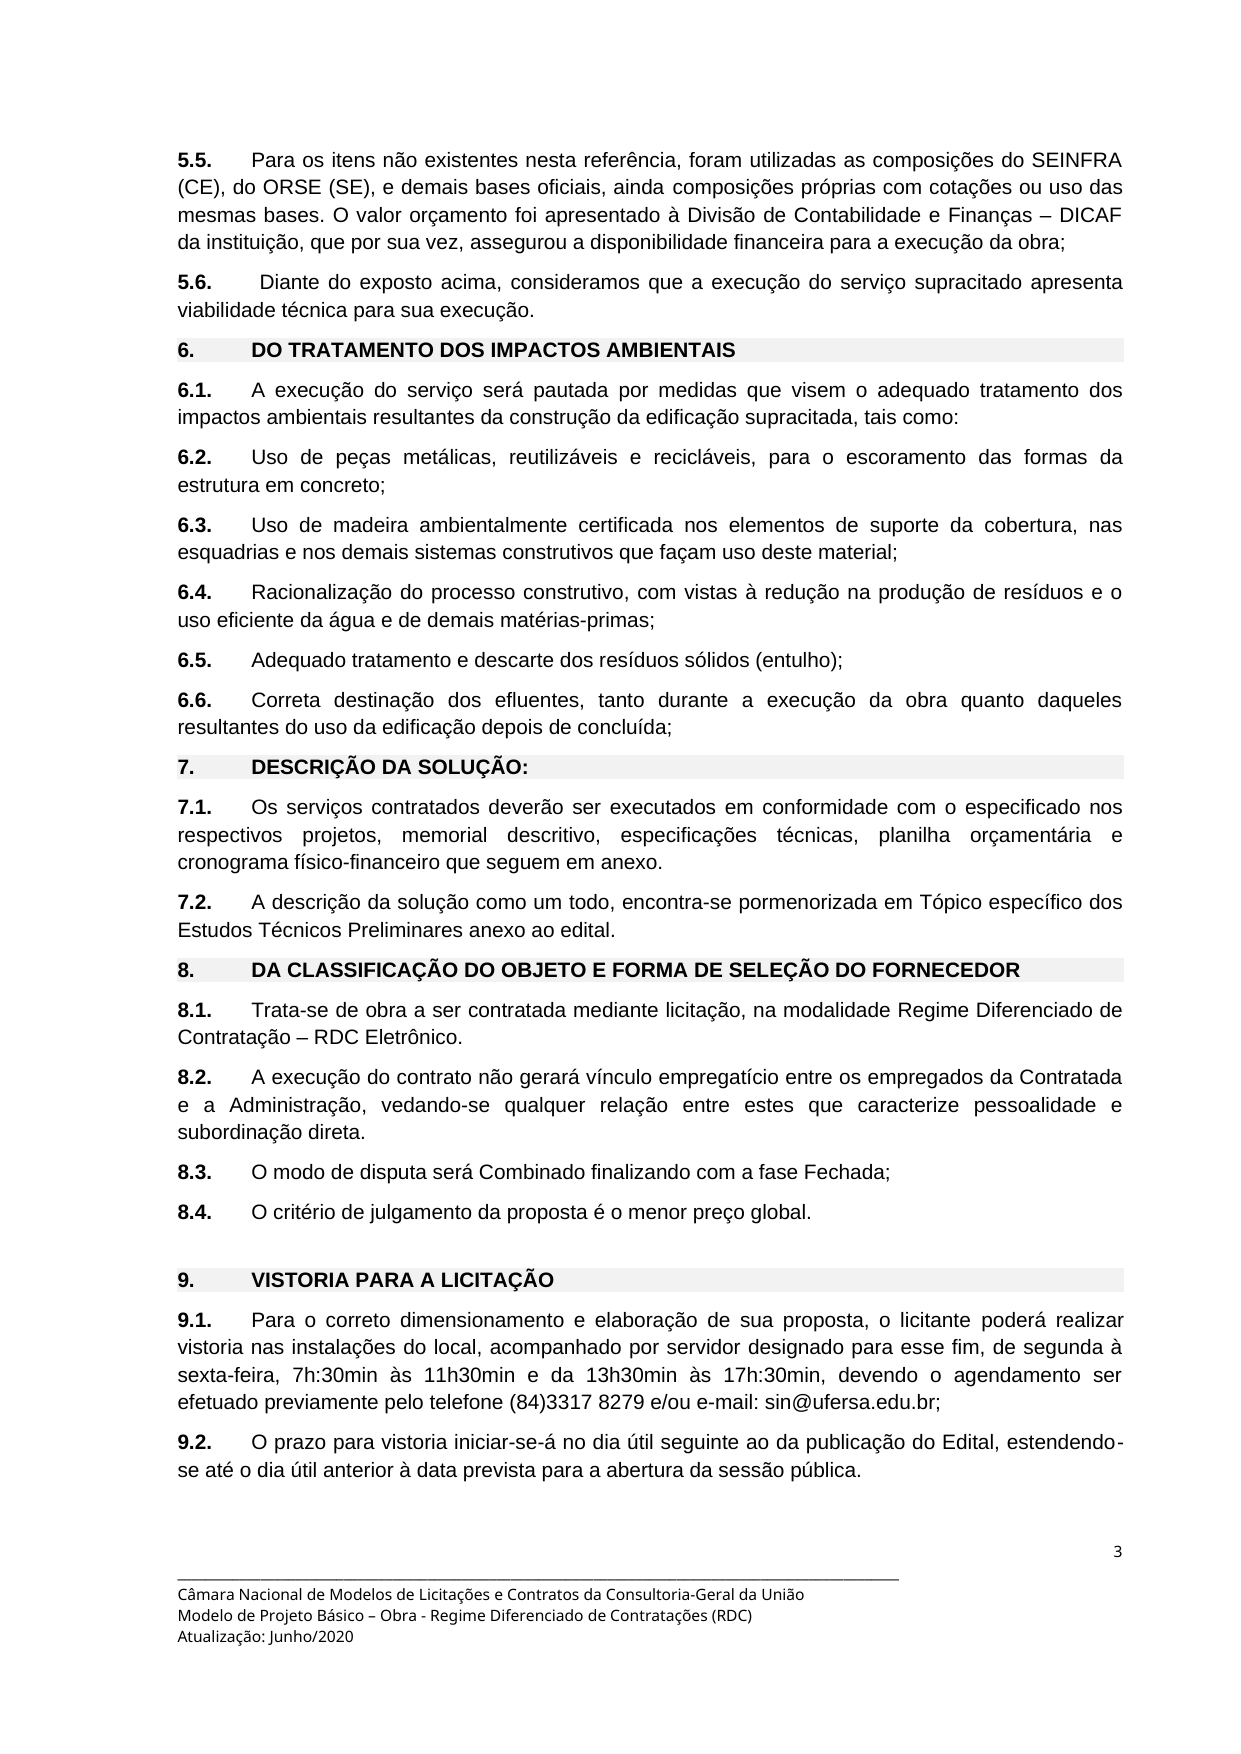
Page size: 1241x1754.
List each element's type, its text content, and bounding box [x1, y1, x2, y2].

list Uso de madeira ambientalmente certificada nos elementos de suporte da cobertura, nas esquadrias e nos demais sistemas construtivos que façam uso deste material; [177, 513, 1124, 564]
list Racionalização do processo construtivo, com vistas à redução na produção de resíduos e o uso eficiente da água e de demais matérias-primas; [177, 580, 1124, 632]
list VISTORIA PARA A LICITAÇÃO [177, 1268, 1124, 1292]
list A execução do serviço será pautada por medidas que visem o adequado tratamento dos impactos ambientais resultantes da construção da edificação supracitada, tais como: [177, 378, 1124, 429]
list DA CLASSIFICAÇÃO DO OBJETO E FORMA DE SELEÇÃO DO FORNECEDOR [177, 958, 1124, 982]
list DESCRIÇÃO DA SOLUÇÃO: [177, 755, 1124, 779]
list Para os itens não existentes nesta referência, foram utilizadas as composições do SEINFRA (CE), do ORSE (SE), e demais bases oficiais, ainda composições próprias com cotações ou uso das mesmas bases. O valor orçamento foi apresentado à Divisão de Contabilidade e Finanças – DICAF da instituição, que por sua vez, assegurou a disponibilidade financeira para a execução da obra; [177, 148, 1124, 254]
list Os serviços contratados deverão ser executados em conformidade com o especificado nos respectivos projetos, memorial descritivo, especificações técnicas, planilha orçamentária e cronograma físico-financeiro que seguem em anexo. [177, 795, 1124, 874]
list Adequado tratamento e descarte dos resíduos sólidos (entulho); [177, 648, 1124, 672]
list Trata-se de obra a ser contratada mediante licitação, na modalidade Regime Diferenciado de Contratação – RDC Eletrônico. [177, 998, 1124, 1049]
list Uso de peças metálicas, reutilizáveis e recicláveis, para o escoramento das formas da estrutura em concreto; [177, 445, 1124, 497]
list Diante do exposto acima, consideramos que a execução do serviço supracitado apresenta viabilidade técnica para sua execução. [177, 270, 1124, 322]
list A execução do contrato não gerará vínculo empregatício entre os empregados da Contratada e a Administração, vedando-se qualquer relação entre estes que caracterize pessoalidade e subordinação direta. [177, 1065, 1124, 1144]
list O critério de julgamento da proposta é o menor preço global. [177, 1200, 1124, 1224]
list O modo de disputa será Combinado finalizando com a fase Fechada; [177, 1160, 1124, 1184]
list Para o correto dimensionamento e elaboração de sua proposta, o licitante poderá realizar vistoria nas instalações do local, acompanhado por servidor designado para esse fim, de segunda à sexta-feira, 7h:30min às 11h30min e da 13h30min às 17h:30min, devendo o agendamento ser efetuado previamente pelo telefone (84)3317 8279 e/ou e-mail: sin@ufersa.edu.br; [177, 1308, 1124, 1414]
list O prazo para vistoria iniciar-se-á no dia útil seguinte ao da publicação do Edital, estendendo-se até o dia útil anterior à data prevista para a abertura da sessão pública. [177, 1430, 1124, 1482]
list DO TRATAMENTO DOS IMPACTOS AMBIENTAIS [177, 338, 1124, 362]
list Correta destinação dos efluentes, tanto durante a execução da obra quanto daqueles resultantes do uso da edificação depois de concluída; [177, 688, 1124, 739]
list A descrição da solução como um todo, encontra-se pormenorizada em Tópico específico dos Estudos Técnicos Preliminares anexo ao edital. [177, 890, 1124, 942]
